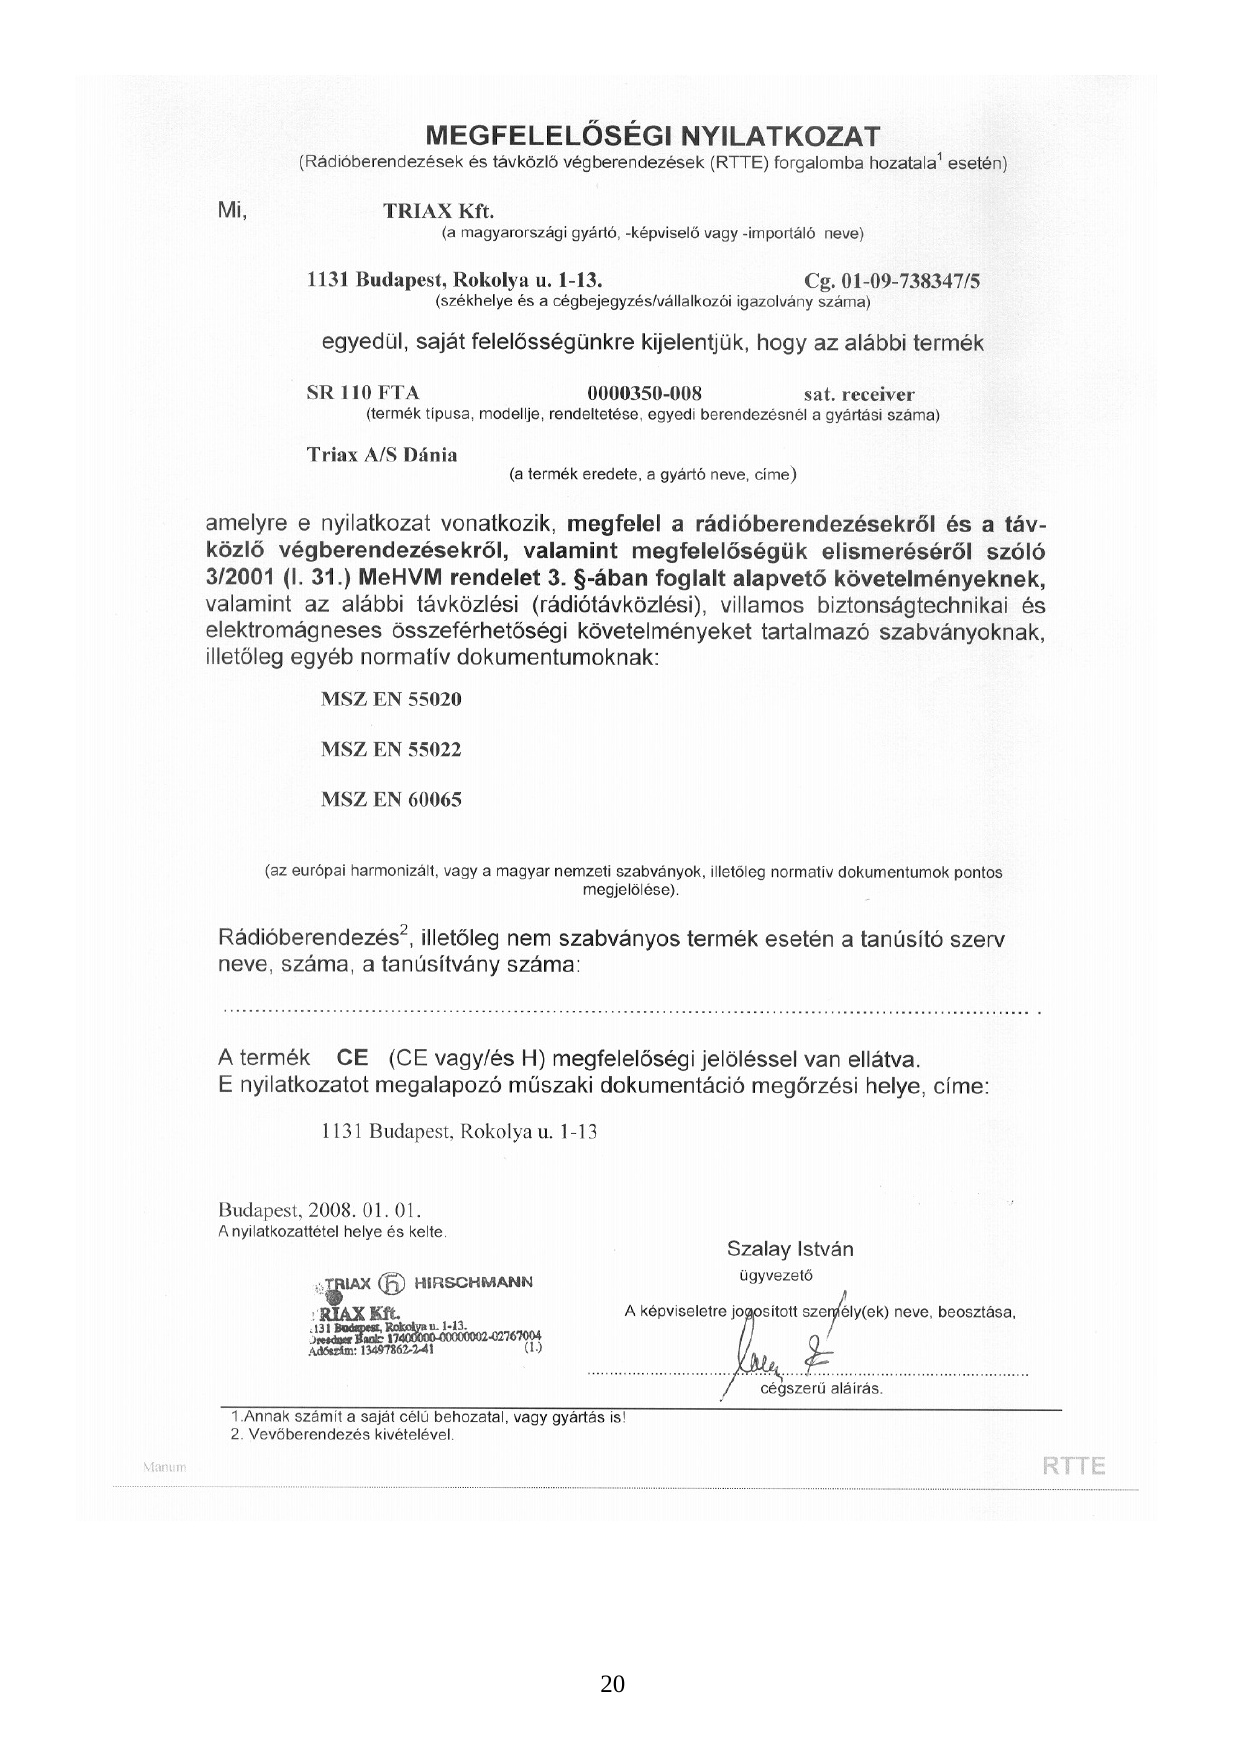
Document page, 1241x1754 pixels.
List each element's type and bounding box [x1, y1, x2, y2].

picture [75, 75, 1162, 1521]
